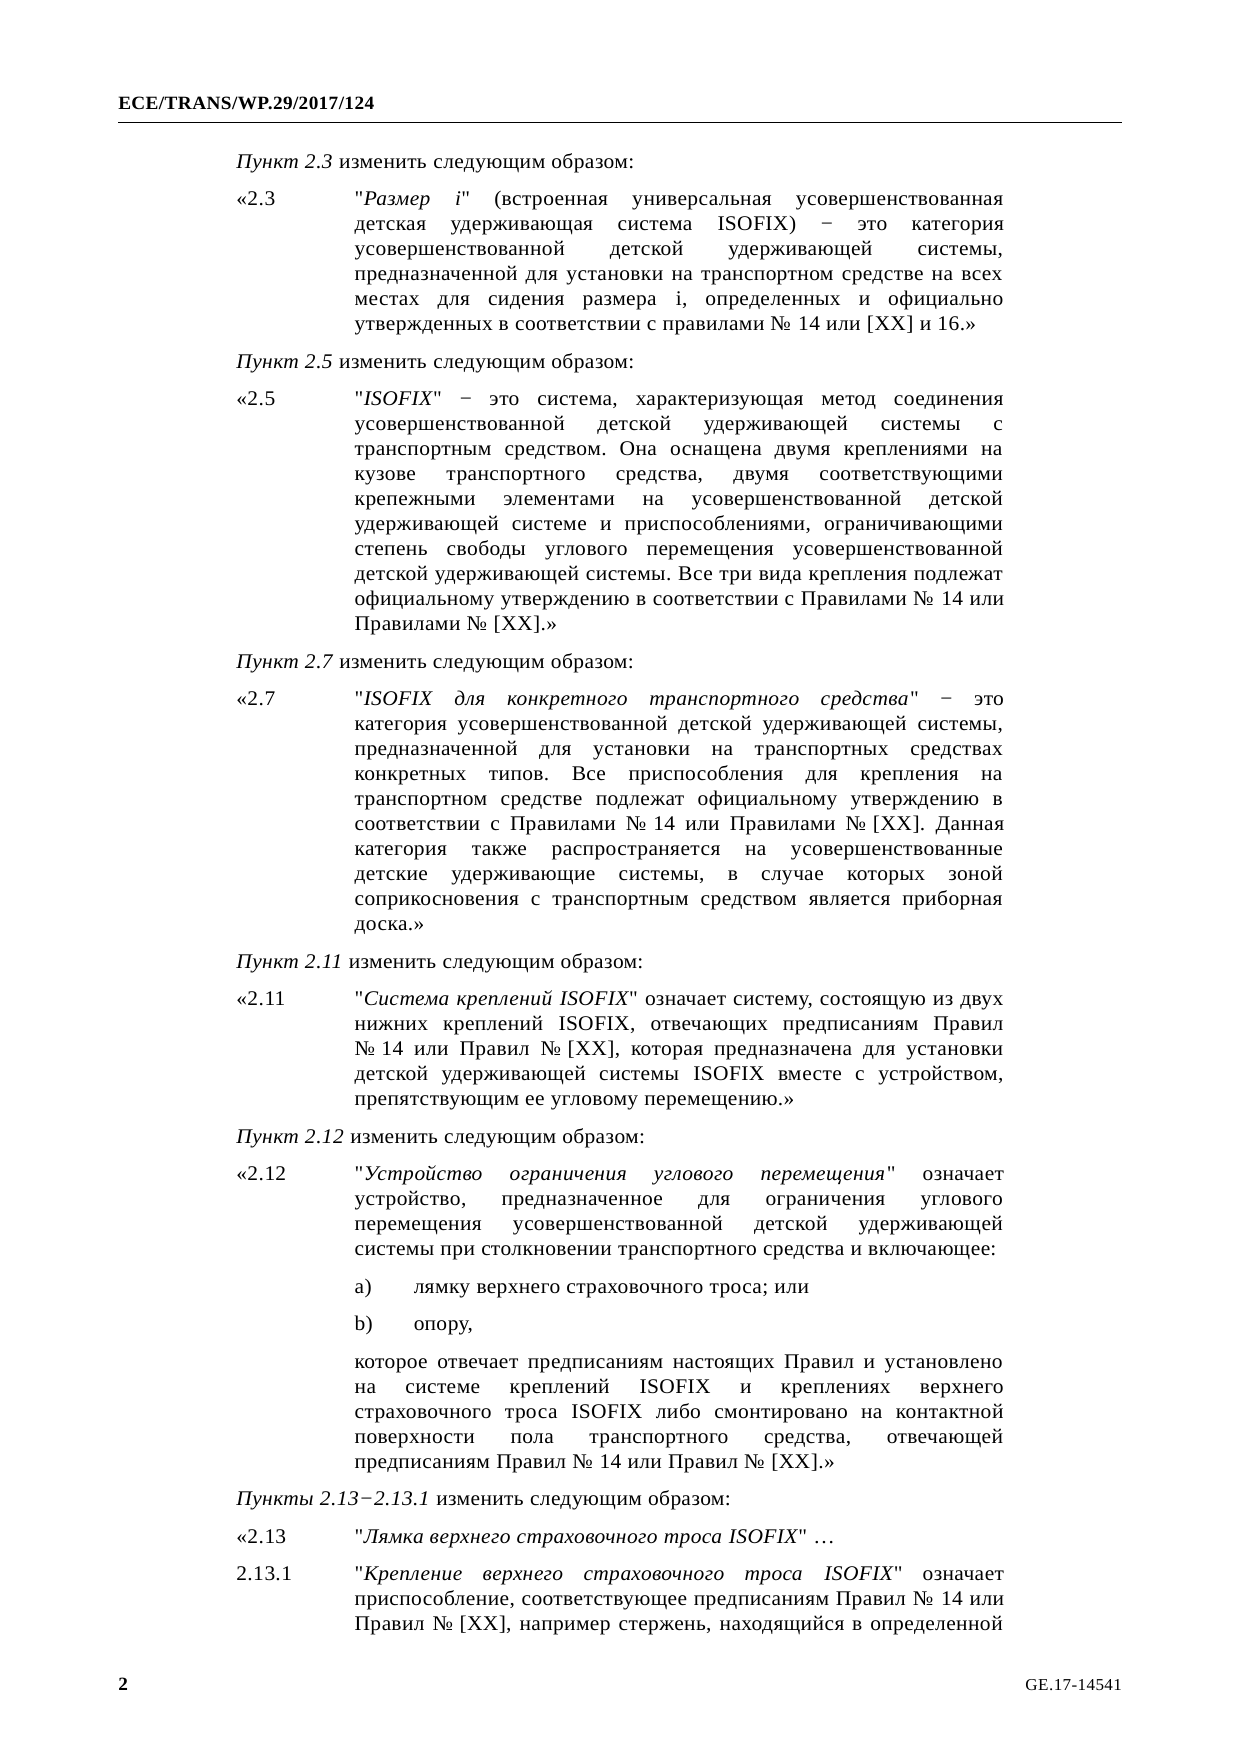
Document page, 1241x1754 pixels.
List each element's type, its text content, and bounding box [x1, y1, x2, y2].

text Пункты 2.13−2.13.1 изменить следующим образом: [236, 1485, 1004, 1510]
text «2.5 "ISOFIX" − это система, характеризующая метод соединения усовершенствованной детской удерживающей системы с транспортным средством. Она оснащена двумя креплениями на кузове транспортного средства, двумя соответствующими крепежными элементами на усовершенствованной детской удерживающей системе и приспособлениями, ограничивающими степень свободы углового перемещения усовершенствованной детской удерживающей системы. Все три вида крепления подлежат официальному утверждению в соответствии с Правилами № 14 или Правилами № [XX].» [236, 385, 1004, 635]
text «2.11 "Система креплений ISOFIX" означает систему, состоящую из двух нижних креплений ISOFIX, отвечающих предписаниям Правил № 14 или Правил № [XX], которая предназначена для установки детской удерживающей системы ISOFIX вместе с устройством, препятствующим ее угловому перемещению.» [236, 985, 1004, 1110]
text «2.7 "ISOFIX для конкретного транспортного средства" − это категория усовершенствованной детской удерживающей системы, предназначенной для установки на транспортных средствах конкретных типов. Все приспособления для крепления на транспортном средстве подлежат официальному утверждению в соответствии с Правилами № 14 или Правилами № [XX]. Данная категория также распространяется на усовершенствованные детские удерживающие системы, в случае которых зоной соприкосновения с транспортным средством является приборная доска.» [236, 685, 1004, 935]
text Пункт 2.5 изменить следующим образом: [236, 348, 1004, 373]
text которое отвечает предписаниям настоящих Правил и установлено на системе креплений ISOFIX и креплениях верхнего страховочного троса ISOFIX либо смонтировано на контактной поверхности пола транспортного средства, отвечающей предписаниям Правил № 14 или Правил № [XX].» [236, 1348, 1004, 1473]
text «2.13 "Лямка верхнего страховочного троса ISOFIX" … [236, 1523, 1004, 1548]
text Пункт 2.11 изменить следующим образом: [236, 948, 1004, 973]
text Пункт 2.7 изменить следующим образом: [236, 648, 1004, 673]
text «2.3 "Размер i" (встроенная универсальная усовершенствованная детская удерживающая система ISOFIX) − это категория усовершенствованной детской удерживающей системы, предназначенной для установки на транспортном средстве на всех местах для сидения размера i, определенных и официально утвержденных в соответствии с правилами № 14 или [XX] и 16.» [236, 185, 1004, 335]
text Пункт 2.12 изменить следующим образом: [236, 1123, 1004, 1148]
text «2.12 "Устройство ограничения углового перемещения" означает устройство, предназначенное для ограничения углового перемещения усовершенствованной детской удерживающей системы при столкновении транспортного средства и включающее: [236, 1160, 1004, 1260]
text Пункт 2.3 изменить следующим образом: [236, 148, 1004, 173]
text b) опору, [236, 1310, 1004, 1335]
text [236, 1560, 1004, 1635]
text a) лямку верхнего страховочного троса; или [236, 1273, 1004, 1298]
